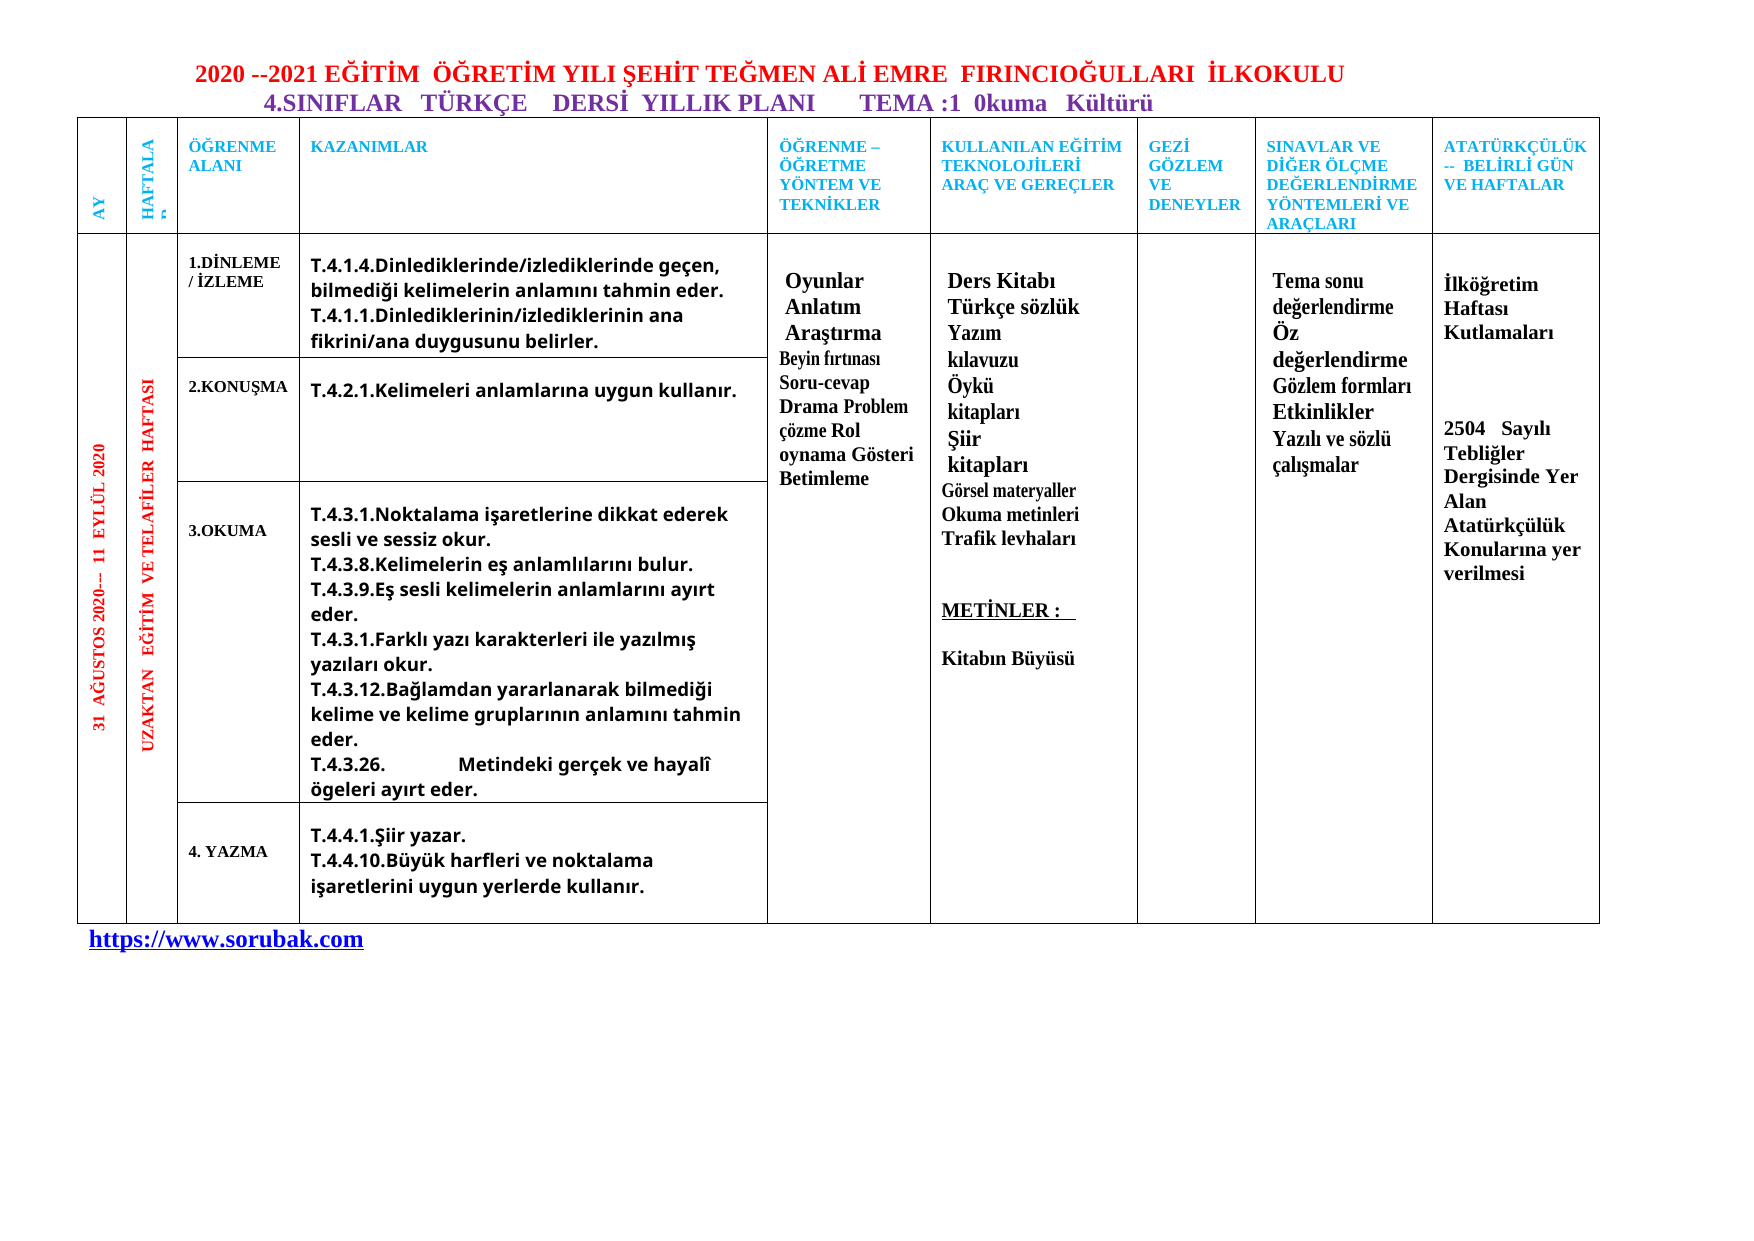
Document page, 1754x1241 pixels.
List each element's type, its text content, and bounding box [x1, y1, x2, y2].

table_cell 31 AĞUSTOS 2020--- 11 EYLÜL 2020 [78, 234, 126, 923]
table_cell İlköğretim Haftası Kutlamaları 2504 Sayılı Tebliğler Dergisinde Yer Alan Atatürkçülük Konularına yer verilmesi [1433, 234, 1599, 923]
table_header KULLANILAN EĞİTİM TEKNOLOJİLERİ ARAÇ VE GEREÇLER [931, 118, 1137, 233]
table_cell Tema sonu değerlendirme Öz değerlendirme Gözlem formları Etkinlikler Yazılı ve sözlü çalışmalar [1256, 234, 1432, 923]
table_cell T.4.2.1.Kelimeleri anlamlarına uygun kullanır. [300, 358, 767, 481]
table_cell Oyunlar Anlatım Araştırma Beyin fırtınası Soru-cevap Drama Problem çözme Rol oynama Gösteri Betimleme [768, 234, 930, 923]
text 4.SINIFLAR TÜRKÇE DERSİ YILLIK PLANI TEMA :1 0kuma Kültürü [89, 88, 1695, 117]
table_header ÖĞRENME –ÖĞRETME YÖNTEM VE TEKNİKLER [768, 118, 930, 233]
table_header KAZANIMLAR [300, 118, 767, 233]
table_cell 3.OKUMA [178, 482, 299, 802]
table_cell [1138, 234, 1255, 923]
table_header AY [78, 118, 126, 233]
table_header ATATÜRKÇÜLÜK -- BELİRLİ GÜN VE HAFTALAR [1433, 118, 1599, 233]
text https://www.sorubak.com [89, 924, 1695, 952]
table_header GEZİ GÖZLEM VE DENEYLER [1138, 118, 1255, 233]
table_cell UZAKTAN EĞİTİM VE TELAFİLER HAFTASI [127, 234, 177, 923]
table_cell T.4.4.1.Şiir yazar. T.4.4.10.Büyük harfleri ve noktalama işaretlerini uygun yerlerde kullanır. [300, 803, 767, 923]
table_cell 1.DİNLEME / İZLEME [178, 234, 299, 357]
table_header SINAVLAR VE DİĞER ÖLÇME DEĞERLENDİRME YÖNTEMLERİ VE ARAÇLARI [1256, 118, 1432, 233]
table_cell 2.KONUŞMA [178, 358, 299, 481]
table_header ÖĞRENME ALANI [178, 118, 299, 233]
table_cell T.4.3.1.Noktalama işaretlerine dikkat ederek sesli ve sessiz okur. T.4.3.8.Kelimelerin eş anlamlılarını bulur. T.4.3.9.Eş sesli kelimelerin anlamlarını ayırt eder. T.4.3.1.Farklı yazı karakterleri ile yazılmış yazıları okur. T.4.3.12.Bağlamdan yararlanarak bilmediği kelime ve kelime gruplarının anlamını tahmin eder. T.4.3.26. Metindeki gerçek ve hayalî ögeleri ayırt eder. [300, 482, 767, 802]
text 2020 --2021 EĞİTİM ÖĞRETİM YILI ŞEHİT TEĞMEN ALİ EMRE FIRINCIOĞULLARI İLKOKULU [89, 59, 1695, 88]
table_cell T.4.1.4.Dinlediklerinde/izlediklerinde geçen, bilmediği kelimelerin anlamını tahmin eder. T.4.1.1.Dinlediklerinin/izlediklerinin ana fikrini/ana duygusunu belirler. [300, 234, 767, 357]
table_cell 4. YAZMA [178, 803, 299, 923]
table_header HAFTALAR [127, 118, 177, 233]
table_cell Ders Kitabı Türkçe sözlük Yazım kılavuzu Öykü kitapları Şiir kitapları Görsel materyaller Okuma metinleri Trafik levhaları METİNLER : Kitabın Büyüsü [931, 234, 1137, 923]
